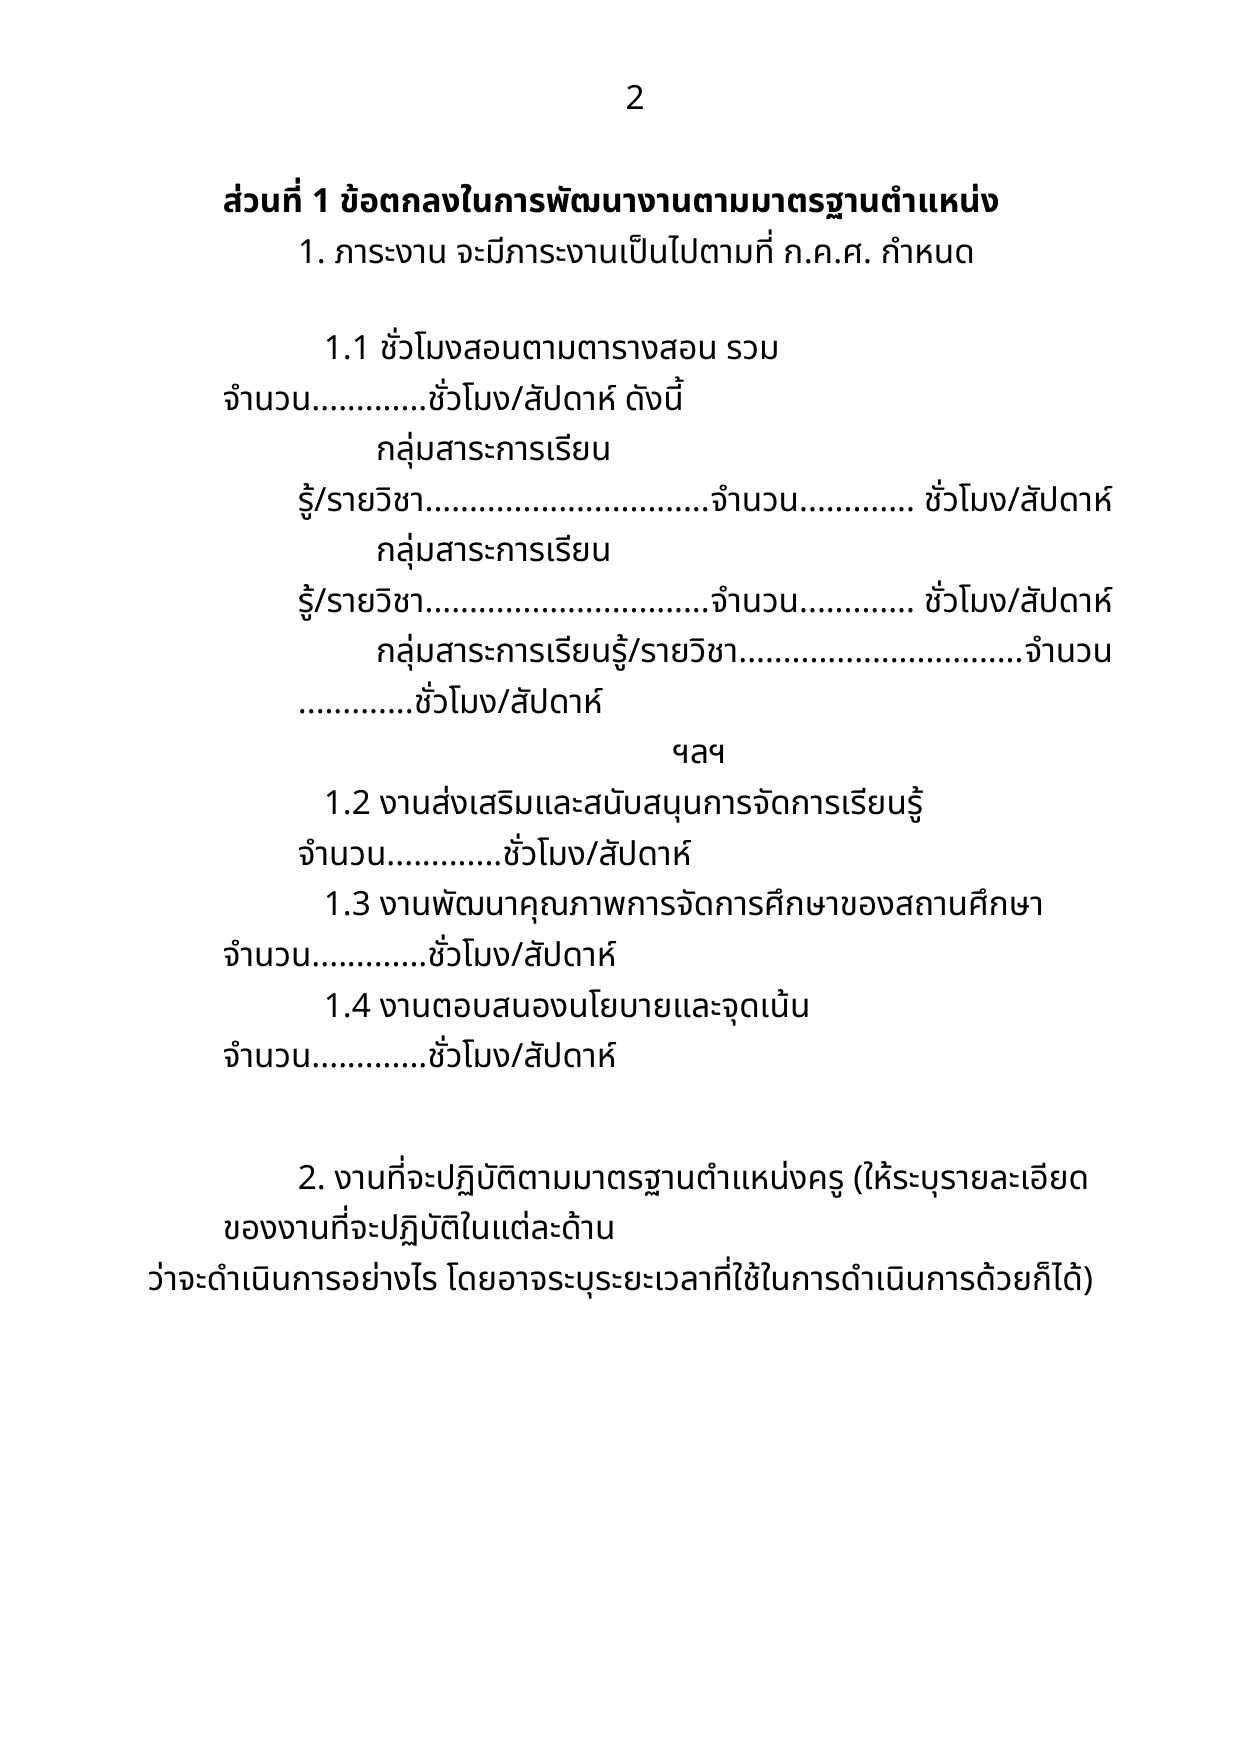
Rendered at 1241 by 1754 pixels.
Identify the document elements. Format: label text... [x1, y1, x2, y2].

text กลุ่มสาระการเรียนรู้/รายวิชา................................จำนวน............. ชั่วโมง/สัปดาห์ [298, 425, 1122, 526]
text 1.4 งานตอบสนองนโยบายและจุดเน้น จำนวน.............ชั่วโมง/สัปดาห์ [223, 981, 1122, 1083]
text 1.2 งานส่งเสริมและสนับสนุนการจัดการเรียนรู้ จำนวน.............ชั่วโมง/สัปดาห์ [298, 779, 1122, 880]
text กลุ่มสาระการเรียนรู้/รายวิชา................................จำนวน............. ชั่วโมง/สัปดาห์ [298, 526, 1122, 627]
text กลุ่มสาระการเรียนรู้/รายวิชา................................จำนวน .............ชั่วโมง/สัปดาห์ [298, 627, 1122, 728]
text 2. งานที่จะปฏิบัติตามมาตรฐานตำแหน่งครู (ให้ระบุรายละเอียดของงานที่จะปฏิบัติในแต่ละด้าน [223, 1153, 1122, 1254]
text ฯลฯ [148, 728, 1122, 779]
text 1. ภาระงาน จะมีภาระงานเป็นไปตามที่ ก.ค.ศ. กำหนด [223, 228, 1122, 324]
text ส่วนที่ 1 ข้อตกลงในการพัฒนางานตามมาตรฐานตำแหน่ง [148, 177, 1122, 228]
text 1.3 งานพัฒนาคุณภาพการจัดการศึกษาของสถานศึกษา จำนวน.............ชั่วโมง/สัปดาห์ [223, 880, 1122, 981]
text 1.1 ชั่วโมงสอนตามตารางสอน รวมจำนวน.............ชั่วโมง/สัปดาห์ ดังนี้ [223, 324, 1122, 425]
text ว่าจะดำเนินการอย่างไร โดยอาจระบุระยะเวลาที่ใช้ในการดำเนินการด้วยก็ได้) [148, 1254, 1122, 1305]
